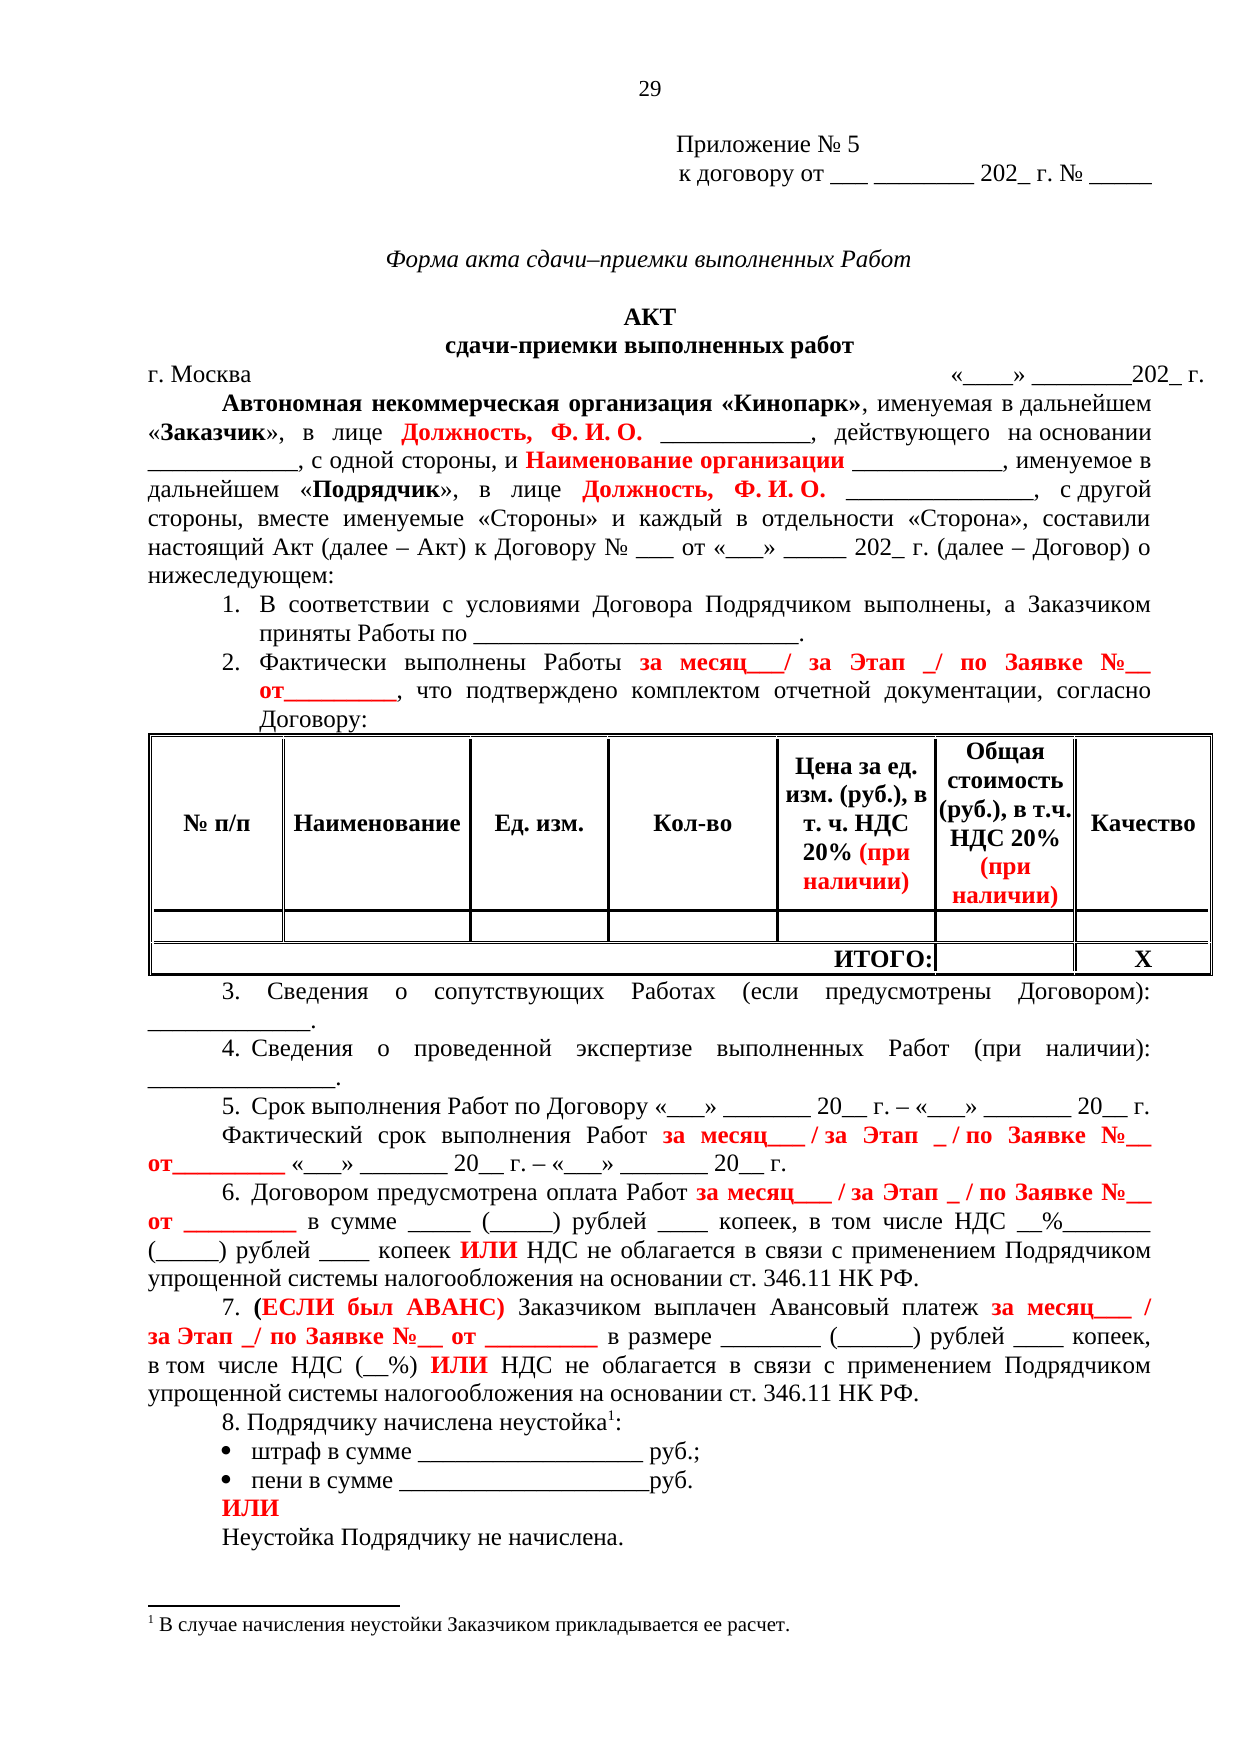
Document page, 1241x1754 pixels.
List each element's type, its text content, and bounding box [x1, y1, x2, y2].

table_cell [937, 912, 1073, 941]
table_cell [285, 912, 469, 941]
table_header Качество [1075, 737, 1210, 909]
table_cell [472, 912, 607, 941]
text к договору от ___ ________ 202_ г. № _____ [148, 158, 1152, 187]
subtitle Форма акта сдачи–приемки выполненных Работ [148, 244, 1152, 273]
text АКТ [148, 302, 1152, 331]
table_header Кол-во [608, 735, 777, 909]
text 3. Сведения о сопутствующих Работах (если предусмотрены Договором): _____________. [148, 976, 1152, 1033]
text 4. Сведения о проведенной экспертизе выполненных Работ (при наличии): _______________. [148, 1033, 1152, 1091]
text сдачи-приемки выполненных работ [148, 331, 1152, 359]
table_cell [152, 909, 282, 941]
list пени в сумме ____________________руб. [148, 1465, 1152, 1493]
text г. Москва «____» ________202_ г. [148, 359, 1152, 388]
text Фактический срок выполнения Работ за месяц___ / за Этап _ / по Заявке №__ от_________ «___» _______ 20__ г. – «___» _______ 20__ г. [148, 1120, 1152, 1177]
text 5. Срок выполнения Работ по Договору «___» _______ 20__ г. – «___» _______ 20__ г. [148, 1091, 1152, 1120]
text 7. (ЕСЛИ был АВАНС) Заказчиком выплачен Авансовый платеж за месяц___ / за Этап _/ по Заявке №__ от _________ в размере ________ (______) рублей ____ копеек, в том числе НДС (__%) ИЛИ НДС не облагается в связи с применением Подрядчиком упрощенной системы налогообложения на основании ст. 346.11 НК РФ. [148, 1292, 1152, 1407]
table_header Ед. изм. [470, 735, 608, 909]
table_header Общая стоимость (руб.), в т.ч. НДС 20% (при наличии) [935, 735, 1075, 909]
text 8. Подрядчику начислена неустойка: [148, 1407, 1152, 1436]
table_header Цена за ед. изм. (руб.), в т. ч. НДС 20% (при наличии) [777, 737, 935, 909]
table_cell ИТОГО: [150, 941, 935, 973]
text ИЛИ [148, 1493, 1152, 1522]
table_cell [1077, 909, 1210, 941]
text Автономная некоммерческая организация «Кинопарк», именуемая в дальнейшем «Заказчик», в лице Должность, Ф. И. О. ____________, действующего на основании ____________, с одной стороны, и Наименование организации ____________, именуемое в дальнейшем «Подрядчик», в лице Должность, Ф. И. О. _______________, с другой стороны, вместе именуемые «Стороны» и каждый в отдельности «Сторона», составили настоящий Акт (далее – Акт) к Договору № ___ от «___» _____ 202_ г. (далее – Договор) о нижеследующем: [148, 388, 1152, 589]
table_cell Х [1075, 941, 1211, 973]
table_cell [779, 912, 934, 941]
list В соответствии с условиями Договора Подрядчиком выполнены, а Заказчиком приняты Работы по __________________________. [222, 589, 1152, 647]
text Неустойка Подрядчику не начислена. [148, 1522, 1152, 1551]
list штраф в сумме __________________ руб.; [148, 1436, 1152, 1465]
text Приложение № 5 [148, 129, 1152, 158]
list Фактически выполнены Работы за месяц___/ за Этап _/ по Заявке №__ от_________, что подтверждено комплектом отчетной документации, согласно Договору: [222, 647, 1152, 733]
table_cell [935, 941, 1075, 973]
table_header Наименование [284, 737, 470, 909]
text 6. Договором предусмотрена оплата Работ за месяц___ / за Этап _ / по Заявке №__ от _________ в сумме _____ (_____) рублей ____ копеек, в том числе НДС __%_______ (_____) рублей ____ копеек ИЛИ НДС не облагается в связи с применением Подрядчиком упрощенной системы налогообложения на основании ст. 346.11 НК РФ. [148, 1177, 1152, 1292]
table_header № п/п [152, 737, 283, 909]
table_cell [610, 912, 776, 941]
